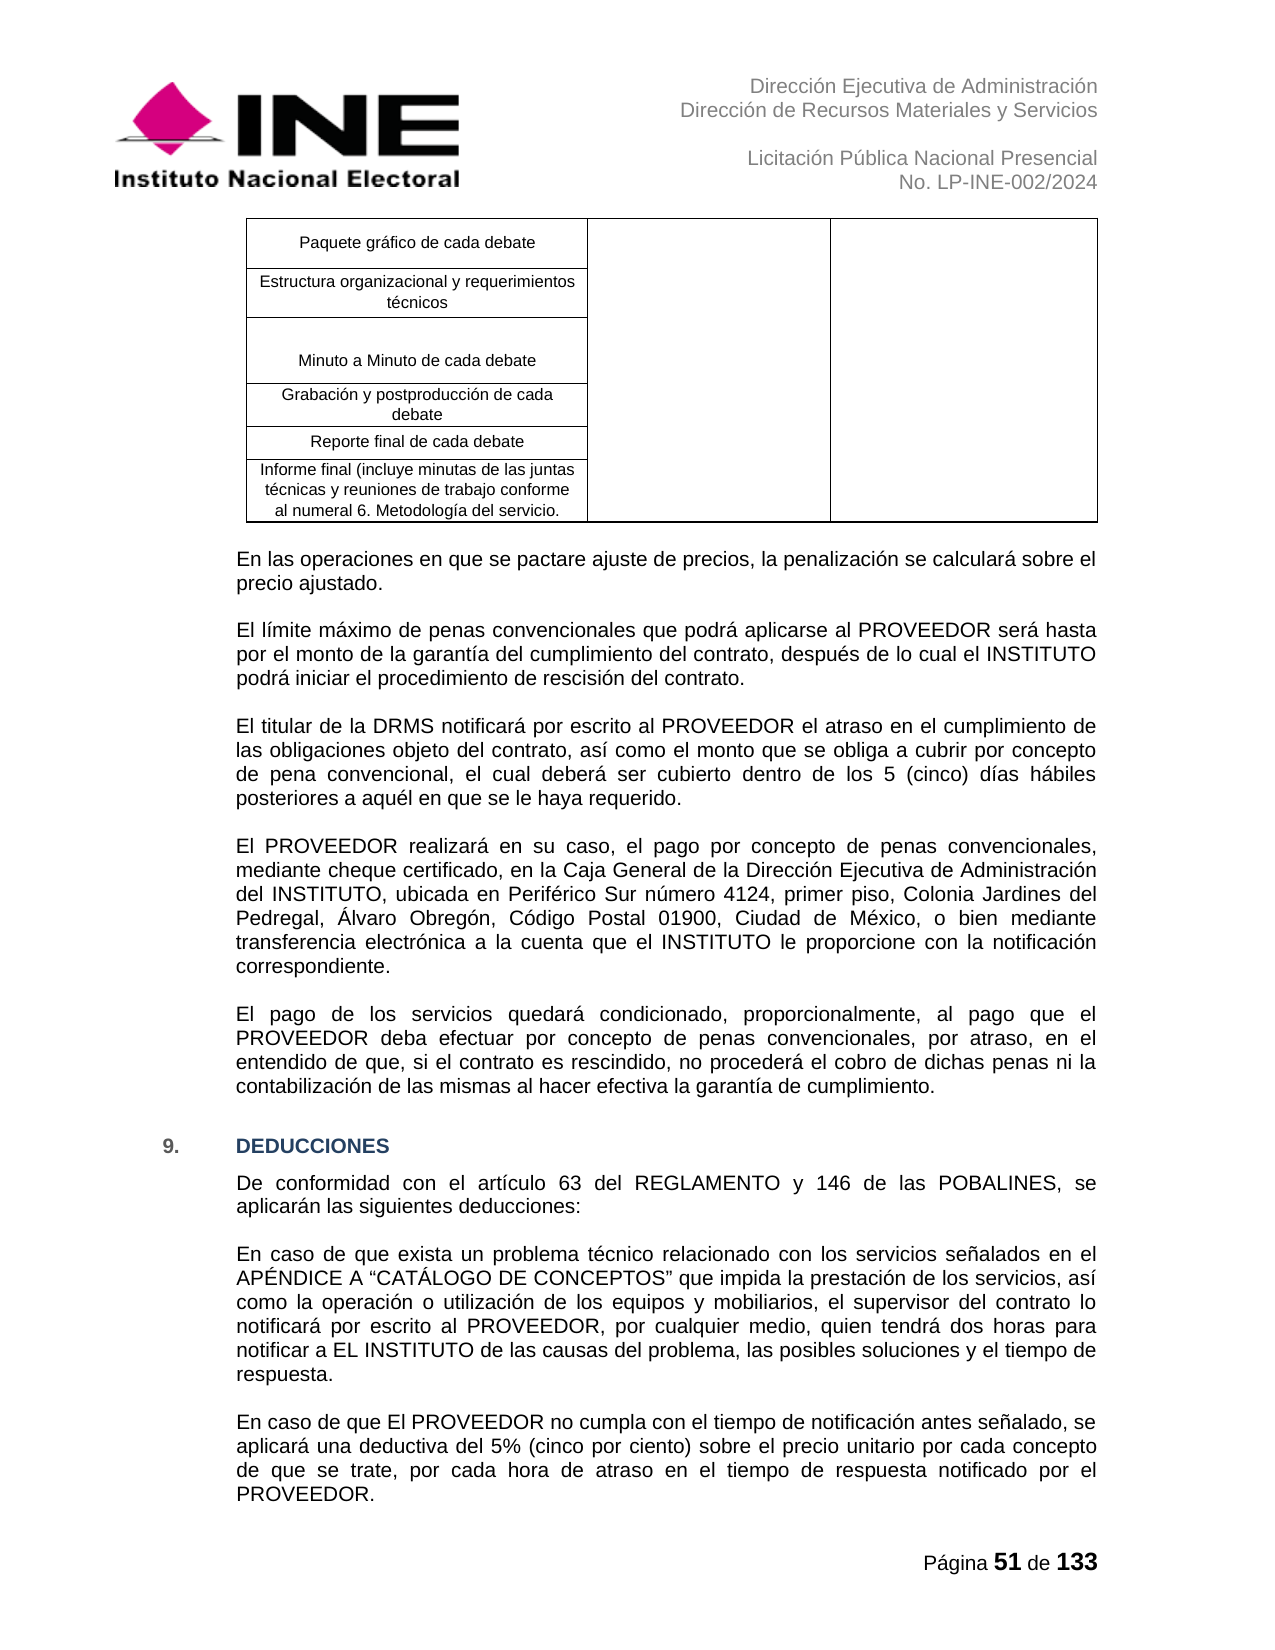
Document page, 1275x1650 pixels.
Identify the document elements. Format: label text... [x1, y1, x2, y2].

picture [115, 82, 459, 187]
table_cell Reporte final de cada debate [247, 427, 587, 459]
table_cell Informe final (incluye minutas de las juntas técnicas y reuniones de trabajo conforme al numeral 6. Metodología del servicio. [247, 460, 587, 521]
subtitle DEDUCCIONES [162, 1134, 1098, 1158]
text En caso de que El PROVEEDOR no cumpla con el tiempo de notificación antes señalado, se aplicará una deductiva del 5% (cinco por ciento) sobre el precio unitario por cada concepto de que se trate, por cada hora de atraso en el tiempo de respuesta notificado por el PROVEEDOR. [236, 1410, 1098, 1506]
table_cell Minuto a Minuto de cada debate [247, 318, 587, 383]
text En caso de que exista un problema técnico relacionado con los servicios señalados en el APÉNDICE A “CATÁLOGO DE CONCEPTOS” que impida la prestación de los servicios, así como la operación o utilización de los equipos y mobiliarios, el supervisor del contrato lo notificará por escrito al PROVEEDOR, por cualquier medio, quien tendrá dos horas para notificar a EL INSTITUTO de las causas del problema, las posibles soluciones y el tiempo de respuesta. [236, 1242, 1098, 1386]
list El pago de los servicios quedará condicionado, proporcionalmente, al pago que el PROVEEDOR deba efectuar por concepto de penas convencionales, por atraso, en el entendido de que, si el contrato es rescindido, no procederá el cobro de dichas penas ni la contabilización de las mismas al hacer efectiva la garantía de cumplimiento. [236, 1002, 1098, 1097]
table_cell Grabación y postproducción de cada debate [247, 384, 587, 426]
table_cell Paquete gráfico de cada debate [247, 219, 587, 267]
table_cell Estructura organizacional y requerimientos técnicos [247, 269, 587, 317]
text El límite máximo de penas convencionales que podrá aplicarse al PROVEEDOR será hasta por el monto de la garantía del cumplimiento del contrato, después de lo cual el INSTITUTO podrá iniciar el procedimiento de rescisión del contrato. [236, 618, 1098, 690]
text De conformidad con el artículo 63 del REGLAMENTO y 146 de las POBALINES, se aplicarán las siguientes deducciones: [236, 1170, 1098, 1218]
text En las operaciones en que se pactare ajuste de precios, la penalización se calculará sobre el precio ajustado. [236, 546, 1098, 594]
list El PROVEEDOR realizará en su caso, el pago por concepto de penas convencionales, mediante cheque certificado, en la Caja General de la Dirección Ejecutiva de Administración del INSTITUTO, ubicada en Periférico Sur número 4124, primer piso, Colonia Jardines del Pedregal, Álvaro Obregón, Código Postal 01900, Ciudad de México, o bien mediante transferencia electrónica a la cuenta que el INSTITUTO le proporcione con la notificación correspondiente. [236, 834, 1098, 978]
list El titular de la DRMS notificará por escrito al PROVEEDOR el atraso en el cumplimiento de las obligaciones objeto del contrato, así como el monto que se obliga a cubrir por concepto de pena convencional, el cual deberá ser cubierto dentro de los 5 (cinco) días hábiles posteriores a aquél en que se le haya requerido. [236, 714, 1098, 810]
